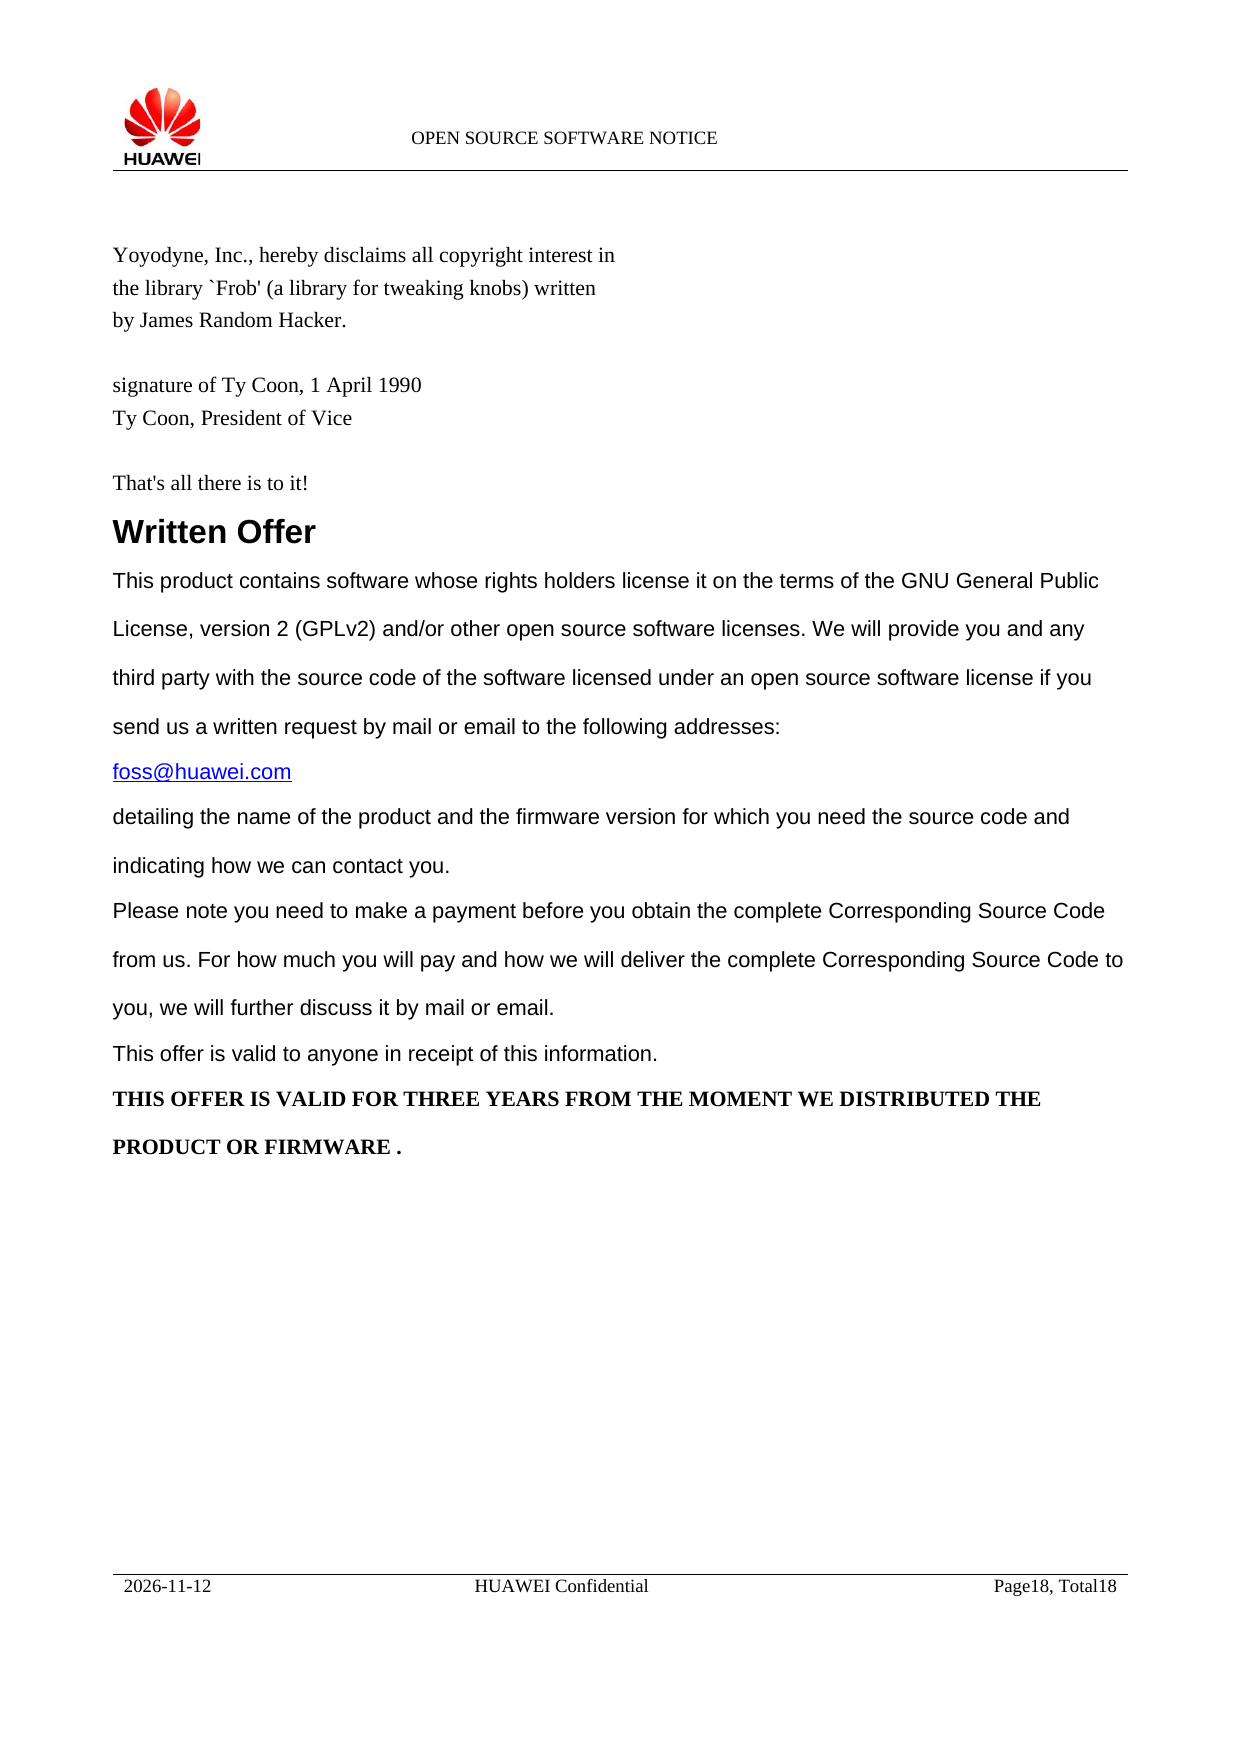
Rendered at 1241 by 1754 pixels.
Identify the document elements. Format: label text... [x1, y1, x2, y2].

text This offer is valid to anyone in receipt of this information. [112, 1037, 1128, 1069]
text This product contains software whose rights holders license it on the terms of the GNU General Public License, version 2 (GPLv2) and/or other open source software licenses. We will provide you and any third party with the source code of the software licensed under an open source software license if you send us a written request by mail or email to the following addresses: [112, 564, 1128, 743]
text Written Offer [112, 499, 1128, 564]
text foss@huawei.com [112, 755, 1128, 788]
text Please note you need to make a payment before you obtain the complete Corresponding Source Code from us. For how much you will pay and how we will deliver the complete Corresponding Source Code to you, we will further discuss it by mail or email. [112, 894, 1128, 1024]
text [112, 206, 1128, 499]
text detailing the name of the product and the firmware version for which you need the source code and indicating how we can contact you. [112, 800, 1128, 882]
picture [124, 88, 201, 165]
text This offer is valid for three years from the moment we distributed the product or firmware . [112, 1082, 1128, 1163]
